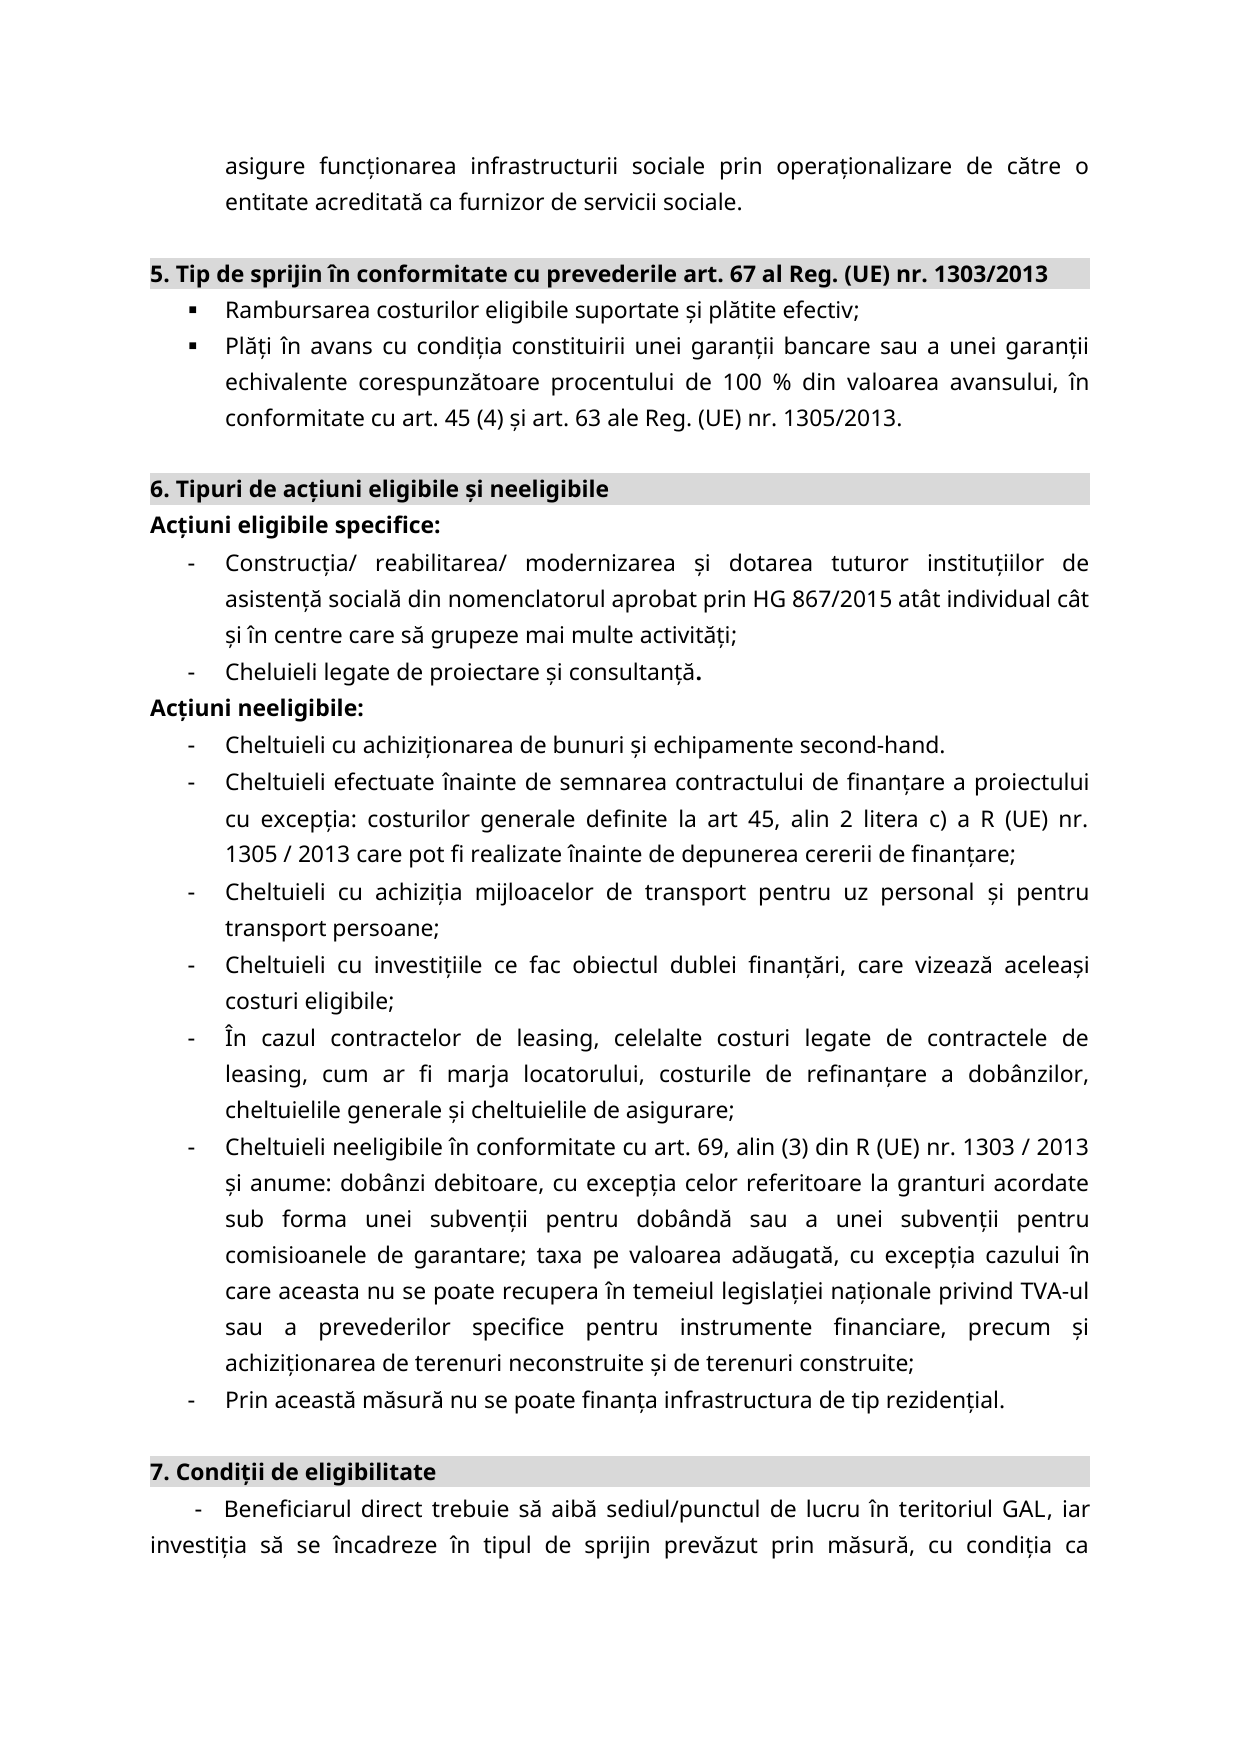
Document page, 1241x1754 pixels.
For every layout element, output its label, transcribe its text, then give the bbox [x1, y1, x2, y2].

list Cheltuieli neeligibile în conformitate cu art. 69, alin (3) din R (UE) nr. 1303 / 2013 și anume: dobânzi debitoare, cu excepţia celor referitoare la granturi acordate sub forma unei subvenţii pentru dobândă sau a unei subvenţii pentru comisioanele de garantare; taxa pe valoarea adăugată, cu excepţia cazului în care aceasta nu se poate recupera în temeiul legislaţiei naţionale privind TVA-ul sau a prevederilor specifice pentru instrumente financiare, precum și achiziţionarea de terenuri neconstruite şi de terenuri construite; [187, 1130, 1090, 1378]
text 6. Tipuri de acțiuni eligibile și neeligibile [150, 473, 1090, 505]
list Construcţia/ reabilitarea/ modernizarea și dotarea tuturor instituțiilor de asistență socială din nomenclatorul aprobat prin HG 867/2015 atât individual cât și în centre care să grupeze mai multe activități; [187, 545, 1090, 650]
text 7. Condiții de eligibilitate [150, 1456, 1090, 1487]
list Plăți în avans cu condiția constituirii unei garanții bancare sau a unei garanții echivalente corespunzătoare procentului de 100 % din valoarea avansului, în conformitate cu art. 45 (4) și art. 63 ale Reg. (UE) nr. 1305/2013. [187, 330, 1090, 433]
list Cheltuieli cu achiziționarea de bunuri și echipamente second-hand. [187, 728, 1090, 760]
text 5. Tip de sprijin în conformitate cu prevederile art. 67 al Reg. (UE) nr. 1303/2013 [150, 258, 1090, 289]
list Prin această măsură nu se poate finanța infrastructura de tip rezidențial. [187, 1383, 1090, 1416]
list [150, 1492, 1090, 1561]
text Acțiuni neeligibile: [150, 692, 1090, 723]
list Cheltuieli cu achiziția mijloacelor de transport pentru uz personal şi pentru transport persoane; [187, 874, 1090, 943]
text Acțiuni eligibile specifice: [150, 509, 1090, 541]
list Cheltuieli efectuate înainte de semnarea contractului de finanțare a proiectului cu excepţia: costurilor generale definite la art 45, alin 2 litera c) a R (UE) nr. 1305 / 2013 care pot fi realizate înainte de depunerea cererii de finanțare; [187, 765, 1090, 870]
list Rambursarea costurilor eligibile suportate și plătite efectiv; [187, 294, 1090, 325]
list În cazul contractelor de leasing, celelalte costuri legate de contractele de leasing, cum ar fi marja locatorului, costurile de refinanțare a dobânzilor, cheltuielile generale și cheltuielile de asigurare; [187, 1021, 1090, 1125]
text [225, 150, 1090, 217]
list Cheltuieli cu investițiile ce fac obiectul dublei finanțări, care vizează aceleași costuri eligibile; [187, 948, 1090, 1016]
list Cheluieli legate de proiectare și consultanță. [187, 654, 1090, 687]
